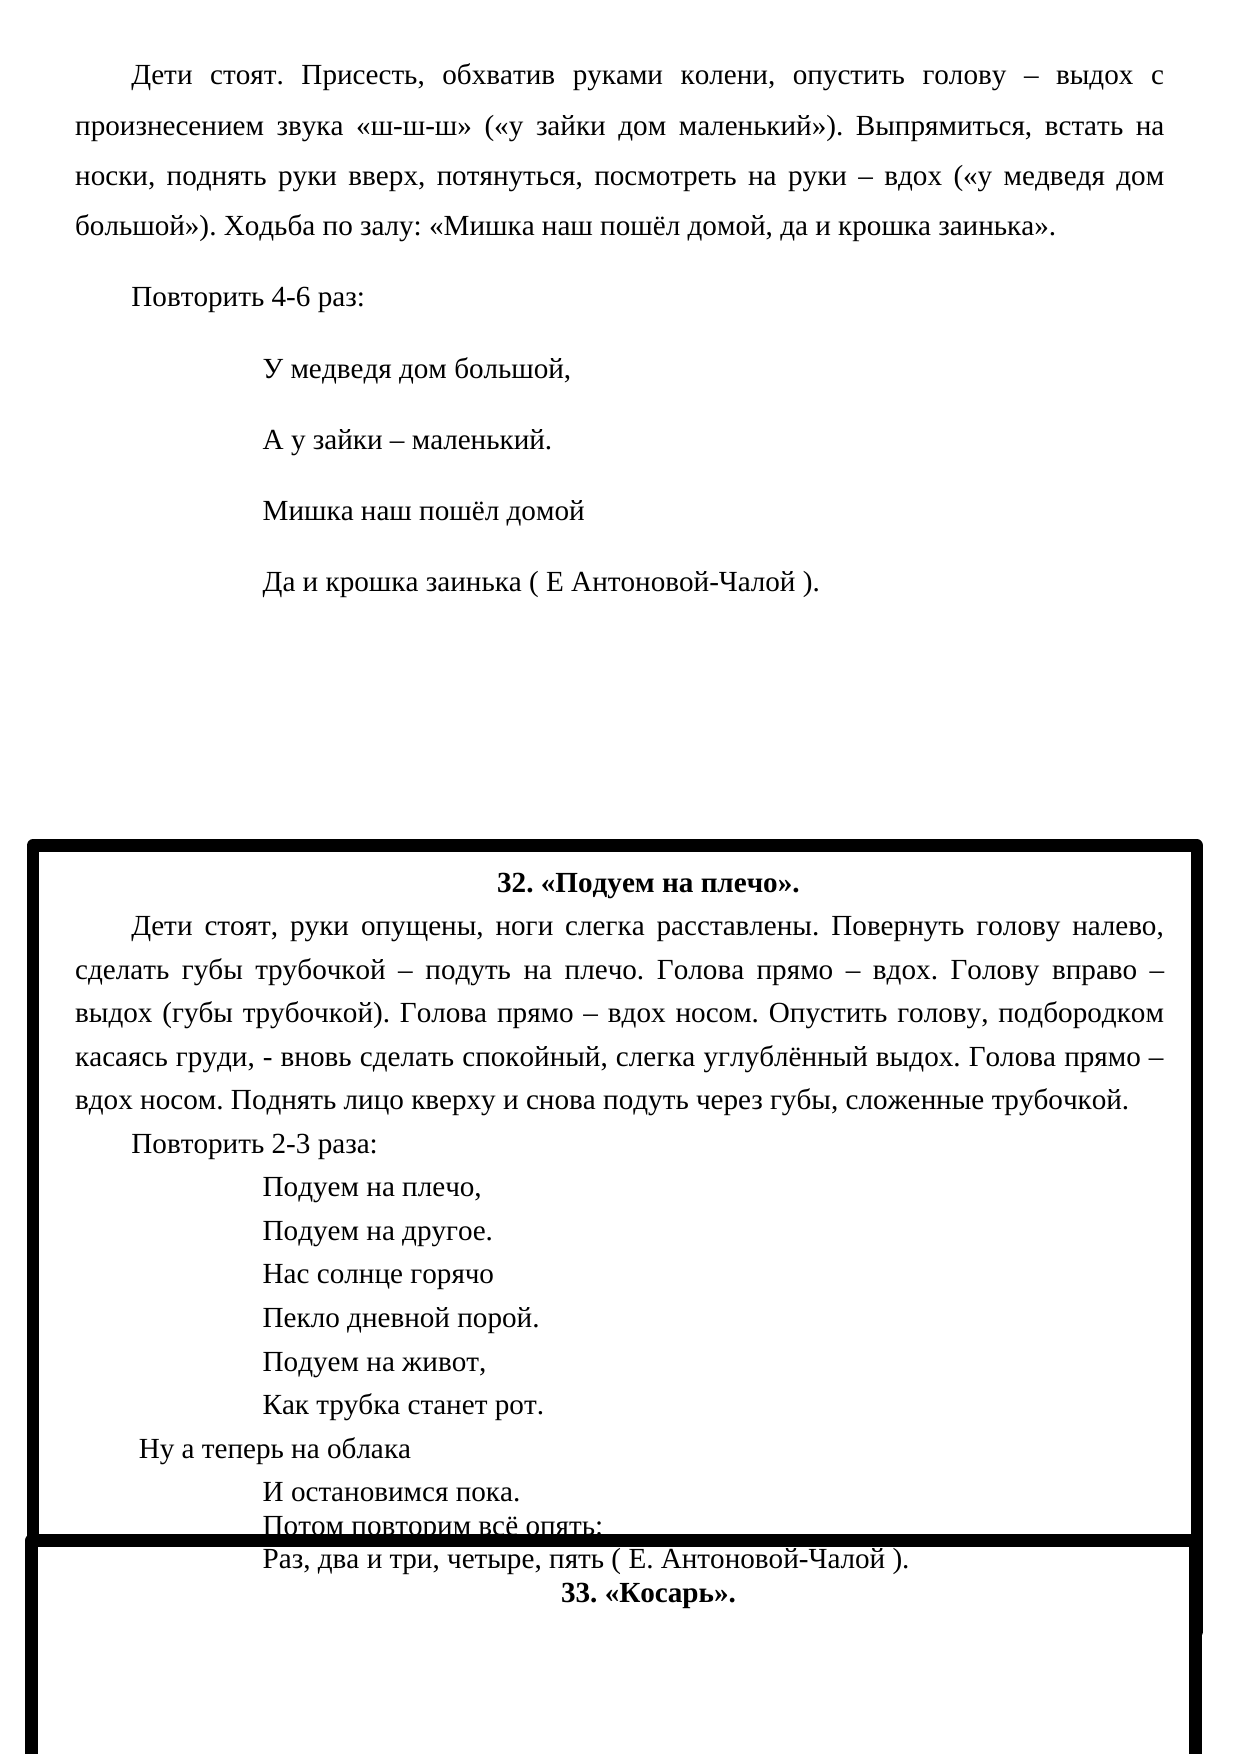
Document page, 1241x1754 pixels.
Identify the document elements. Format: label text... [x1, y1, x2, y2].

text Раз, два и три, четыре, пять ( Е. Антоновой-Чалой ). [75, 1541, 1165, 1575]
text Подуем на другое. [75, 1213, 1165, 1247]
text Да и крошка заинька ( Е Антоновой-Чалой ). [75, 564, 1165, 598]
text И остановимся пока. [75, 1474, 1165, 1508]
text Мишка наш пошёл домой [75, 493, 1165, 527]
text Потом повторим всё опять: [75, 1508, 1165, 1541]
text У медведя дом большой, [75, 351, 1165, 384]
text Повторить 4-6 раз: [75, 279, 1165, 313]
text Дети стоят, руки опущены, ноги слегка расставлены. Повернуть голову налево, сделать губы трубочкой – подуть на плечо. Голова прямо – вдох. Голову вправо – выдох (губы трубочкой). Голова прямо – вдох носом. Опустить голову, подбородком касаясь груди, - вновь сделать спокойный, слегка углублённый выдох. Голова прямо – вдох носом. Поднять лицо кверху и снова подуть через губы, сложенные трубочкой. [75, 908, 1165, 1116]
text Повторить 2-3 раза: [75, 1126, 1165, 1159]
text А у зайки – маленький. [75, 422, 1165, 455]
text Дети стоят. Присесть, обхватив руками колени, опустить голову – выдох с произнесением звука «ш-ш-ш» («у зайки дом маленький»). Выпрямиться, встать на носки, поднять руки вверх, потянуться, посмотреть на руки – вдох («у медведя дом большой»). Ходьба по залу: «Мишка наш пошёл домой, да и крошка заинька». [75, 57, 1165, 242]
text Как трубка станет рот. [75, 1387, 1165, 1421]
text Подуем на живот, [75, 1344, 1165, 1377]
text Нас солнце горячо [75, 1257, 1165, 1290]
text 33. «Косарь». [75, 1575, 1165, 1608]
text Ну а теперь на облака [75, 1431, 1165, 1464]
text Подуем на плечо, [75, 1169, 1165, 1203]
text Пекло дневной порой. [75, 1300, 1165, 1334]
text 32. «Подуем на плечо». [75, 865, 1165, 898]
